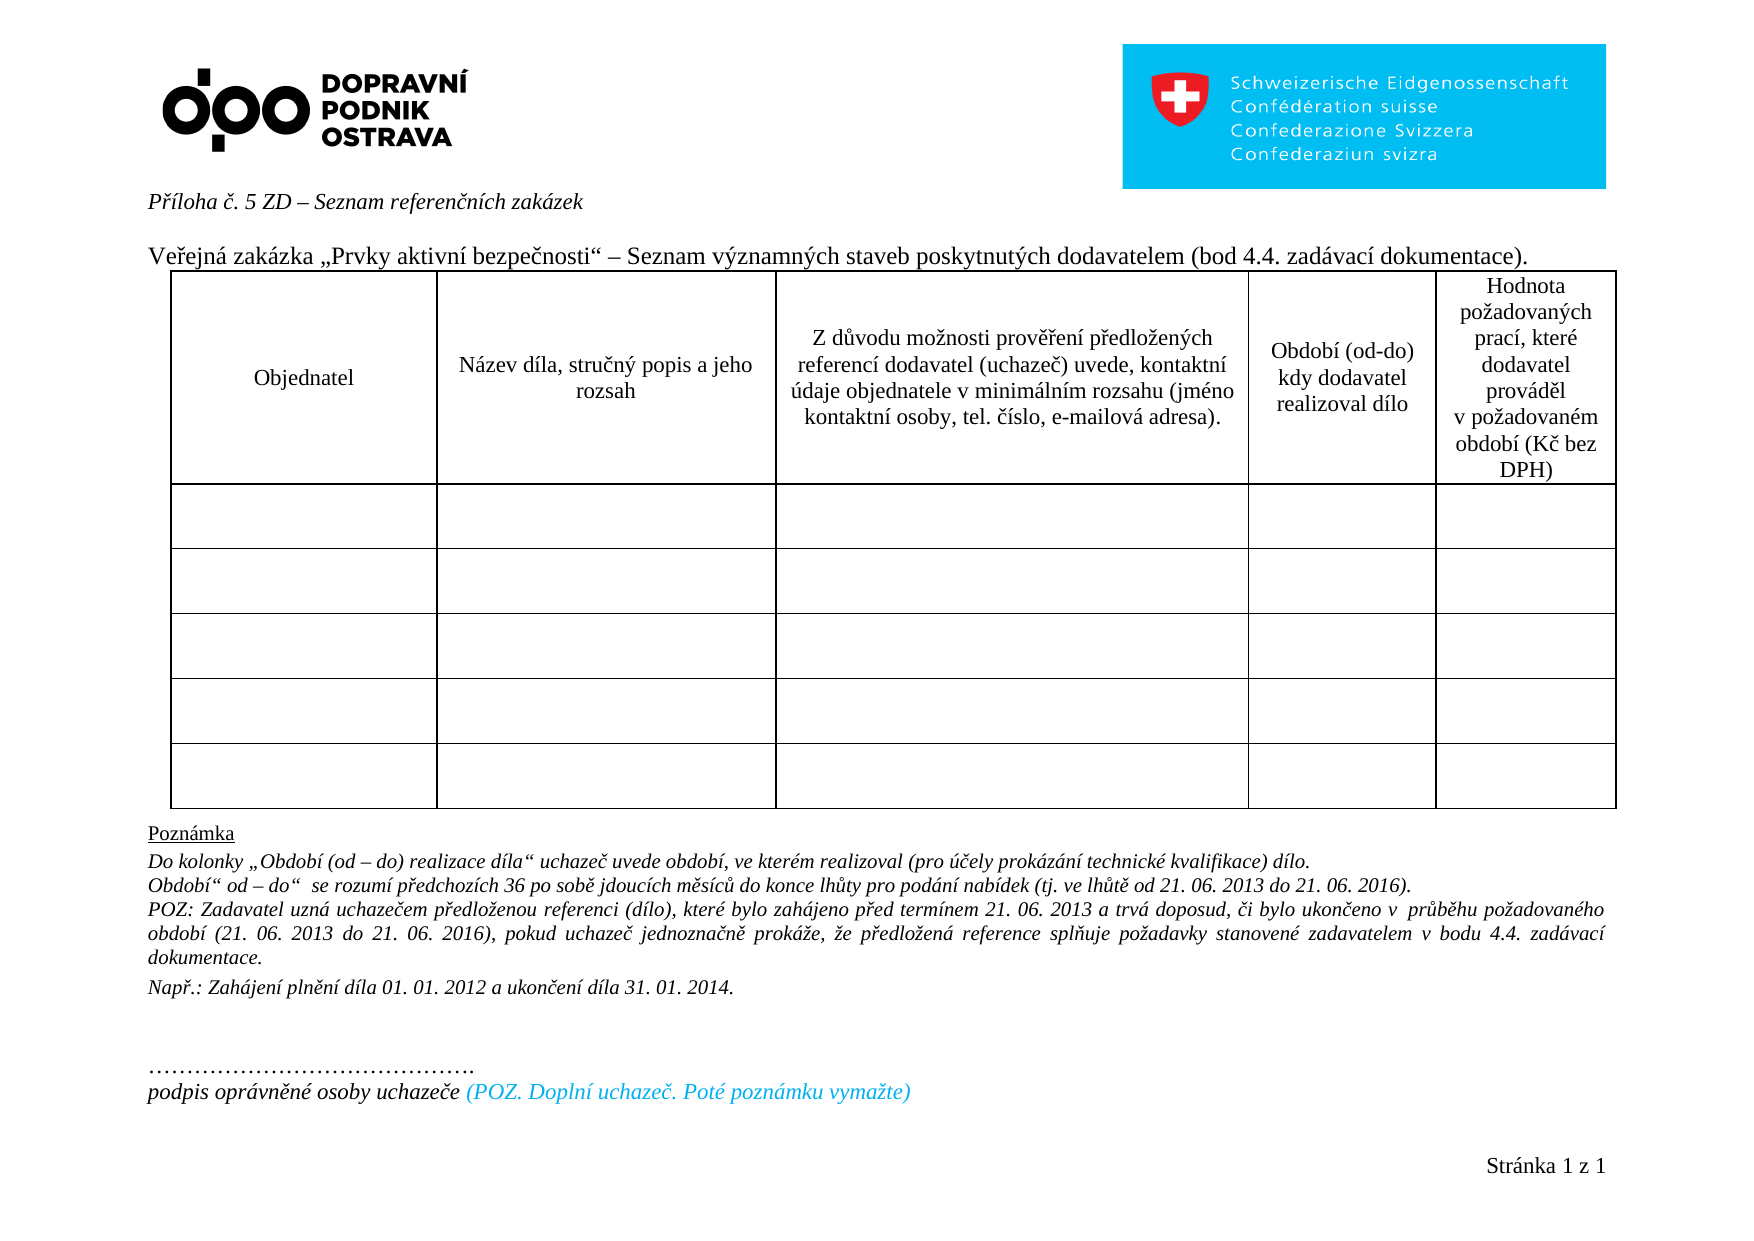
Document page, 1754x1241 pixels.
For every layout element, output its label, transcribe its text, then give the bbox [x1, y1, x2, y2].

text ……………………………………. [148, 1052, 1606, 1078]
table_cell [438, 485, 775, 547]
table_cell [777, 679, 1248, 742]
table_cell [438, 679, 775, 742]
table_cell [777, 549, 1248, 612]
table_cell [1249, 744, 1435, 807]
table_cell [1437, 485, 1615, 547]
table_header Z důvodu možnosti prověření předložených referencí dodavatel (uchazeč) uvede, kontaktní údaje objednatele v minimálním rozsahu (jméno kontaktní osoby, tel. číslo, e-mailová adresa). [777, 272, 1248, 482]
table_cell [1437, 549, 1615, 612]
text Období“ od – do“ se rozumí předchozích 36 po sobě jdoucích měsíců do konce lhůty pro podání nabídek (tj. ve lhůtě od 21. 06. 2013 do 21. 06. 2016). [148, 873, 1606, 897]
text POZ: Zadavatel uzná uchazečem předloženou referenci (dílo), které bylo zahájeno před termínem 21. 06. 2013 a trvá doposud, či bylo ukončeno v průběhu požadovaného období (21. 06. 2013 do 21. 06. 2016), pokud uchazeč jednoznačně prokáže, že předložená reference splňuje požadavky stanovené zadavatelem v bodu 4.4. zadávací dokumentace. [148, 897, 1606, 969]
picture [162, 68, 469, 152]
table_cell [1437, 614, 1615, 677]
table_cell [438, 744, 775, 807]
table_cell [1249, 485, 1435, 547]
table_cell [438, 549, 775, 612]
table_cell [777, 744, 1248, 807]
table_cell [1437, 744, 1615, 807]
table_header Hodnota požadovaných prací, které dodavatel prováděl v požadovaném období (Kč bez DPH) [1437, 272, 1615, 482]
table_cell [172, 485, 436, 547]
text Např.: Zahájení plnění díla 01. 01. 2012 a ukončení díla 31. 01. 2014. [148, 975, 1606, 999]
table_cell [1249, 549, 1435, 612]
table_cell [438, 614, 775, 677]
text Do kolonky „Období (od – do) realizace díla“ uchazeč uvede období, ve kterém realizoval (pro účely prokázání technické kvalifikace) dílo. [148, 849, 1606, 873]
subtitle Veřejná zakázka „Prvky aktivní bezpečnosti“ – Seznam významných staveb poskytnutých dodavatelem (bod 4.4. zadávací dokumentace). [148, 241, 1606, 269]
table_cell [172, 679, 436, 742]
table_header Název díla, stručný popis a jeho rozsah [438, 272, 775, 482]
table_cell [172, 549, 436, 612]
table_cell [1249, 679, 1435, 742]
table_cell [172, 744, 436, 807]
table_cell [172, 614, 436, 677]
table_cell [1249, 614, 1435, 677]
text podpis oprávněné osoby uchazeče (POZ. Doplní uchazeč. Poté poznámku vymažte) [148, 1078, 1604, 1105]
text Poznámka [148, 821, 1606, 845]
table_cell [777, 614, 1248, 677]
table_header Objednatel [172, 272, 436, 482]
table_cell [777, 485, 1248, 547]
picture [1152, 73, 1208, 126]
table_header Období (od-do) kdy dodavatel realizoval dílo [1249, 272, 1435, 482]
table_cell [1437, 679, 1615, 742]
